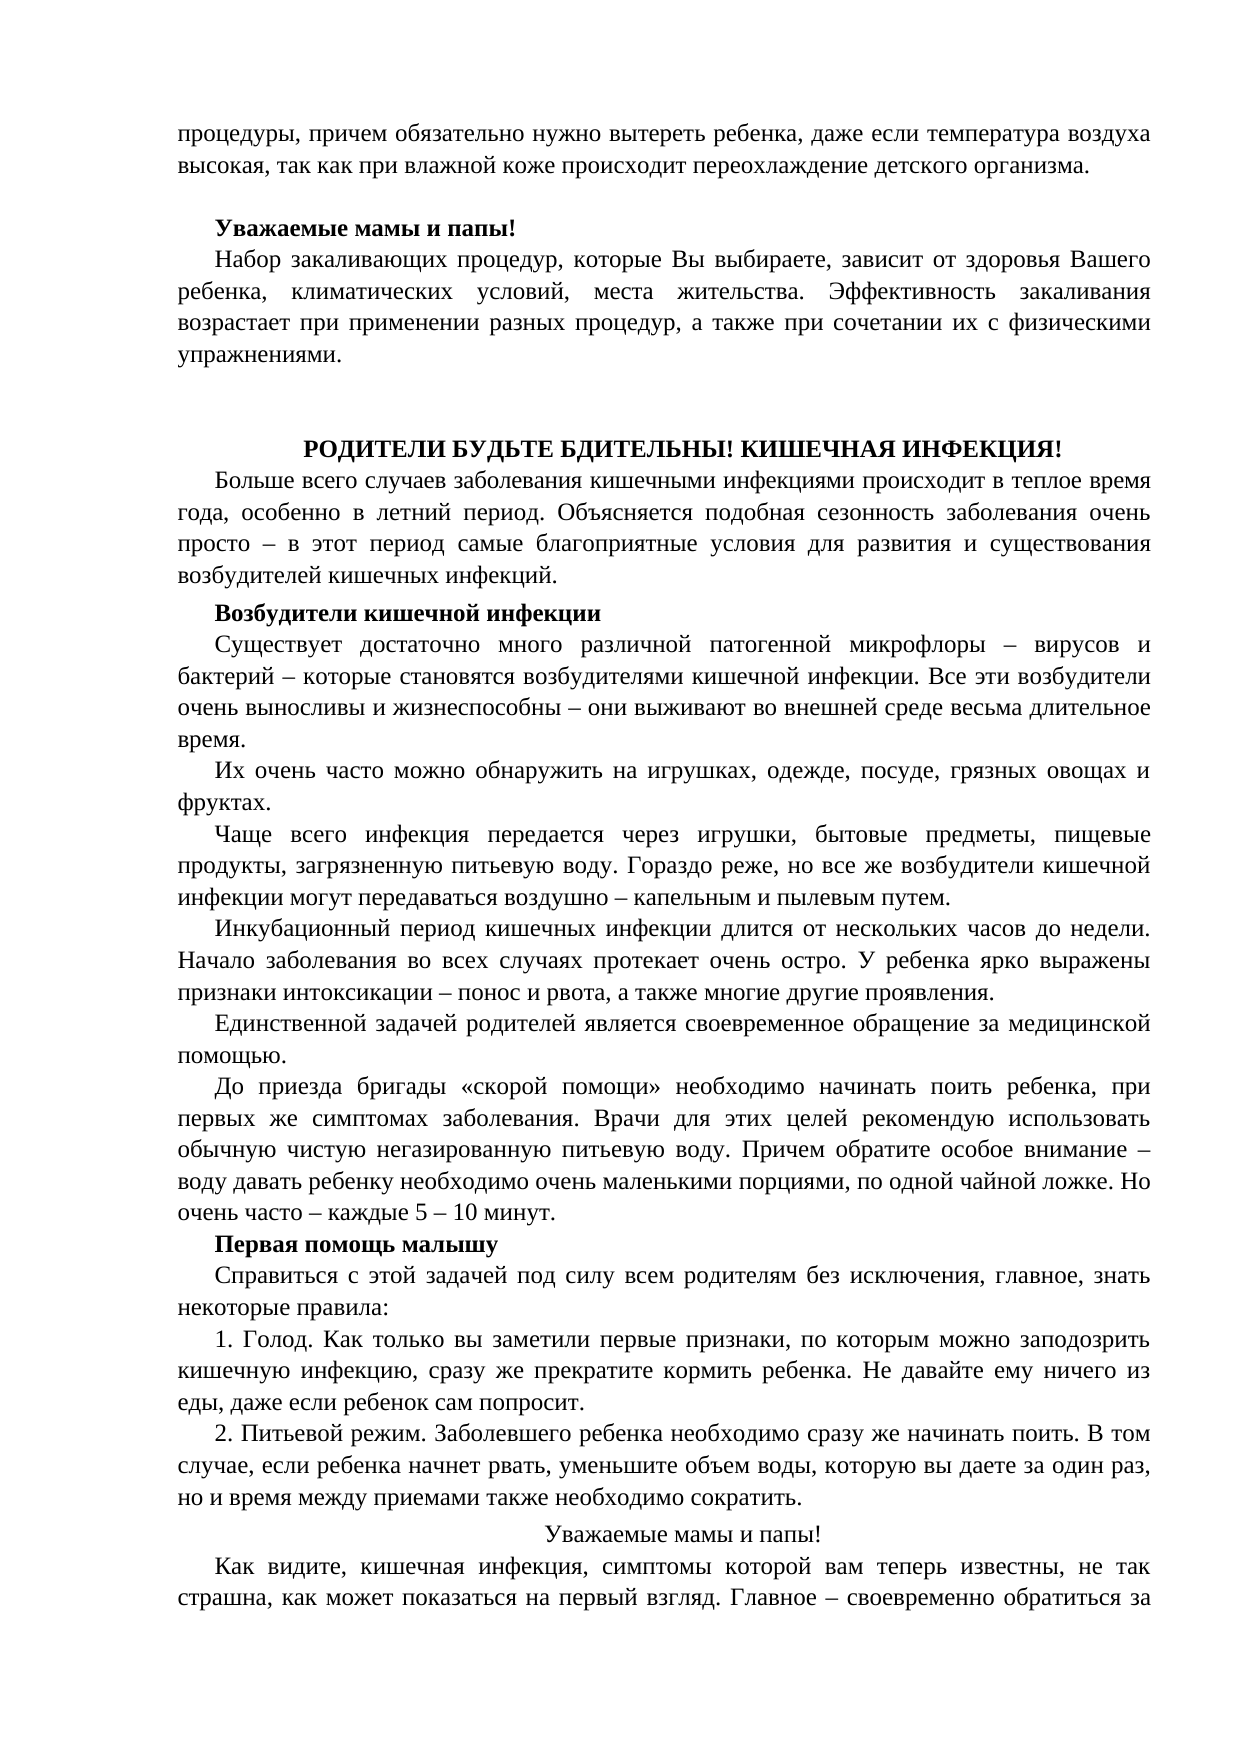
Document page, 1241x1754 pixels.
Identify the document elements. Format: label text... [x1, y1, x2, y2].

text 1. Голод. Как только вы заметили первые признаки, по которым можно заподозрить кишечную инфекцию, сразу же прекратите кормить ребенка. Не давайте ему ничего из еды, даже если ребенок сам попросит. [177, 1324, 1152, 1416]
text Инкубационный период кишечных инфекции длится от нескольких часов до недели. Начало заболевания во всех случаях протекает очень остро. У ребенка ярко выражены признаки интоксикации – понос и рвота, а также многие другие проявления. [177, 913, 1152, 1005]
text Уважаемые мамы и папы! [177, 213, 1152, 242]
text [177, 1551, 1152, 1611]
text Родители будьте бдительны! Кишечная инфекция! [177, 434, 1152, 462]
text Единственной задачей родителей является своевременное обращение за медицинской помощью. [177, 1008, 1152, 1068]
text Первая помощь малышу [177, 1229, 1152, 1258]
text Их очень часто можно обнаружить на игрушках, одежде, посуде, грязных овощах и фруктах. [177, 756, 1152, 816]
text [177, 118, 1152, 178]
text До приезда бригады «скорой помощи» необходимо начинать поить ребенка, при первых же симптомах заболевания. Врачи для этих целей рекомендую использовать обычную чистую негазированную питьевую воду. Причем обратите особое внимание – воду давать ребенку необходимо очень маленькими порциями, по одной чайной ложке. Но очень часто – каждые 5 – 10 минут. [177, 1071, 1152, 1226]
text Возбудители кишечной инфекции [177, 598, 1152, 627]
text Справиться с этой задачей под силу всем родителям без исключения, главное, знать некоторые правила: [177, 1261, 1152, 1321]
text Уважаемые мамы и папы! [177, 1519, 1152, 1548]
text Больше всего случаев заболевания кишечными инфекциями происходит в теплое время года, особенно в летний период. Объясняется подобная сезонность заболевания очень просто – в этот период самые благоприятные условия для развития и существования возбудителей кишечных инфекций. [177, 465, 1152, 589]
text Чаще всего инфекция передается через игрушки, бытовые предметы, пищевые продукты, загрязненную питьевую воду. Гораздо реже, но все же возбудители кишечной инфекции могут передаваться воздушно – капельным и пылевым путем. [177, 819, 1152, 911]
text 2. Питьевой режим. Заболевшего ребенка необходимо сразу же начинать поить. В том случае, если ребенка начнет рвать, уменьшите объем воды, которую вы даете за один раз, но и время между приемами также необходимо сократить. [177, 1418, 1152, 1510]
text Набор закаливающих процедур, которые Вы выбираете, зависит от здоровья Вашего ребенка, климатических условий, места жительства. Эффективность закаливания возрастает при применении разных процедур, а также при сочетании их с физическими упражнениями. [177, 244, 1152, 368]
text Существует достаточно много различной патогенной микрофлоры – вирусов и бактерий – которые становятся возбудителями кишечной инфекции. Все эти возбудители очень выносливы и жизнеспособны – они выживают во внешней среде весьма длительное время. [177, 629, 1152, 753]
